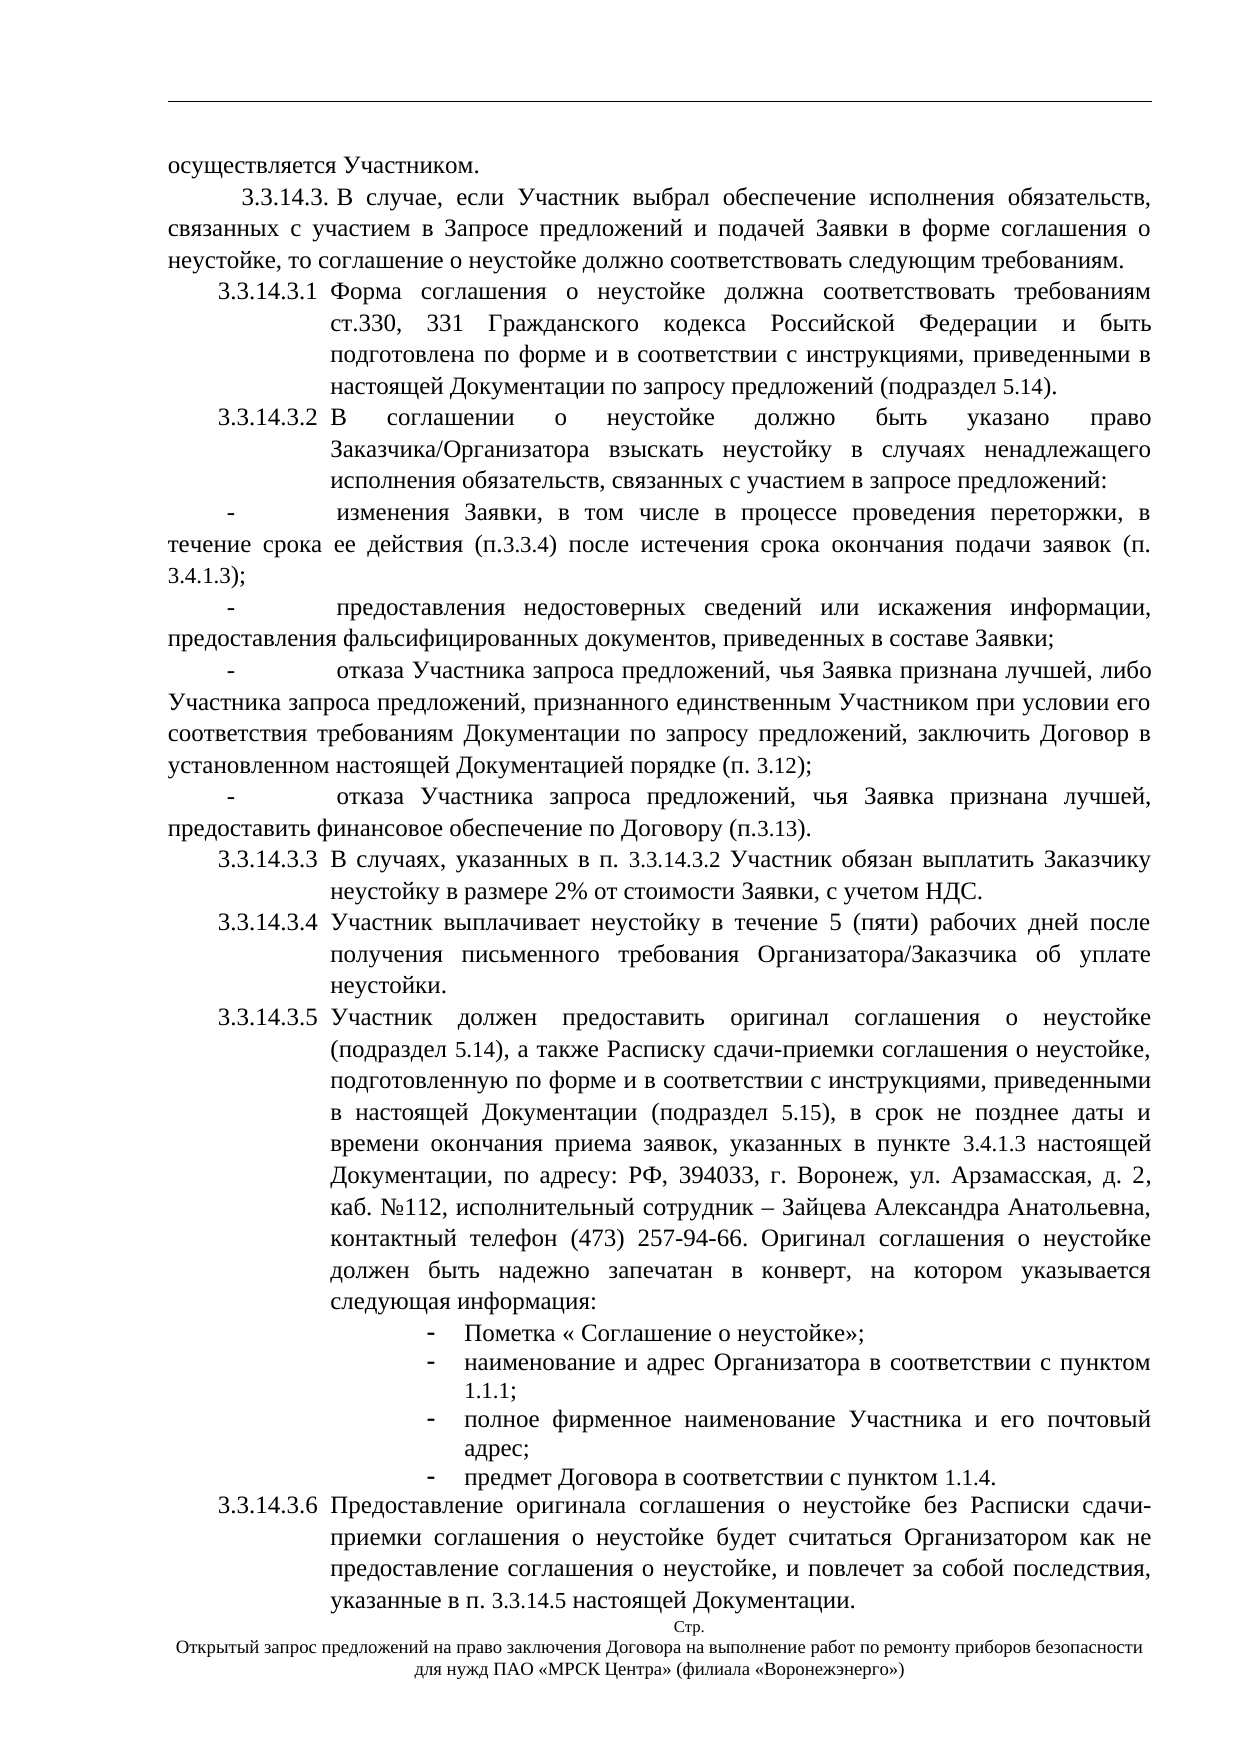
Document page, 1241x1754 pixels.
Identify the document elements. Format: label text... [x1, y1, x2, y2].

list Участник выплачивает неустойку в течение 5 (пяти) рабочих дней после получения письменного требования Организатора/Заказчика об уплате неустойки. [218, 907, 1152, 999]
list В случаях, указанных в п. -3.3.14.3.2 Участник обязан выплатить Заказчику неустойку в размере 2% от стоимости Заявки, с учетом НДС. [218, 844, 1152, 905]
list полное фирменное наименование Участника и его почтовый адрес; [427, 1404, 1152, 1462]
list Участник должен предоставить оригинал соглашения о неустойке (подраздел 5.14), а также Расписку сдачи-приемки соглашения о неустойке, подготовленную по форме и в соответствии с инструкциями, приведенными в настоящей Документации (подраздел 5.15), в срок не позднее даты и времени окончания приема заявок, указанных в пункте 3.4.1.3 настоящей Документации, по адресу: РФ, 394033, г. Воронеж, ул. Арзамасская, д. 2, каб. №112, исполнительный сотрудник – Зайцева Александра Анатольевна, контактный телефон (473) 257-94-66. Оригинал соглашения о неустойке должен быть надежно запечатан в конверт, на котором указывается следующая информация: [218, 1002, 1152, 1315]
list наименование и адрес Организатора в соответствии с пунктом 1.1.1; [427, 1347, 1152, 1404]
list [168, 150, 1152, 179]
list предмет Договора в соответствии с пунктом 1.1.4. [427, 1462, 1152, 1490]
list отказа Участника запроса предложений, чья Заявка признана лучшей, либо Участника запроса предложений, признанного единственным Участником при условии его соответствия требованиям Документации по запросу предложений, заключить Договор в установленном настоящей Документацией порядке (п. 3.12); [168, 655, 1152, 778]
list отказа Участника запроса предложений, чья Заявка признана лучшей, предоставить финансовое обеспечение по Договору (п.3.13). [168, 781, 1152, 842]
list Предоставление оригинала соглашения о неустойке без Расписки сдачи-приемки соглашения о неустойке будет считаться Организатором как не предоставление соглашения о неустойке, и повлечет за собой последствия, указанные в п. 3.3.14.5 настоящей Документации. [218, 1490, 1152, 1614]
list В соглашении о неустойке должно быть указано право Заказчика/Организатора взыскать неустойку в случаях ненадлежащего исполнения обязательств, связанных с участием в запросе предложений: [218, 402, 1152, 494]
list Пометка « Соглашение о неустойке»; [427, 1318, 1152, 1347]
list Форма соглашения о неустойке должна соответствовать требованиям ст.330, 331 Гражданского кодекса Российской Федерации и быть подготовлена по форме и в соответствии с инструкциями, приведенными в настоящей Документации по запросу предложений (подраздел 5.14). [218, 276, 1152, 400]
list предоставления недостоверных сведений или искажения информации, предоставления фальсифицированных документов, приведенных в составе Заявки; [168, 592, 1152, 652]
list изменения Заявки, в том числе в процессе проведения переторжки, в течение срока ее действия (п.3.3.4) после истечения срока окончания подачи заявок (п. 3.4.1.3); [168, 497, 1152, 589]
list В случае, если Участник выбрал обеспечение исполнения обязательств, связанных с участием в Запросе предложений и подачей Заявки в форме соглашения о неустойке, то соглашение о неустойке должно соответствовать следующим требованиям. [168, 182, 1152, 273]
